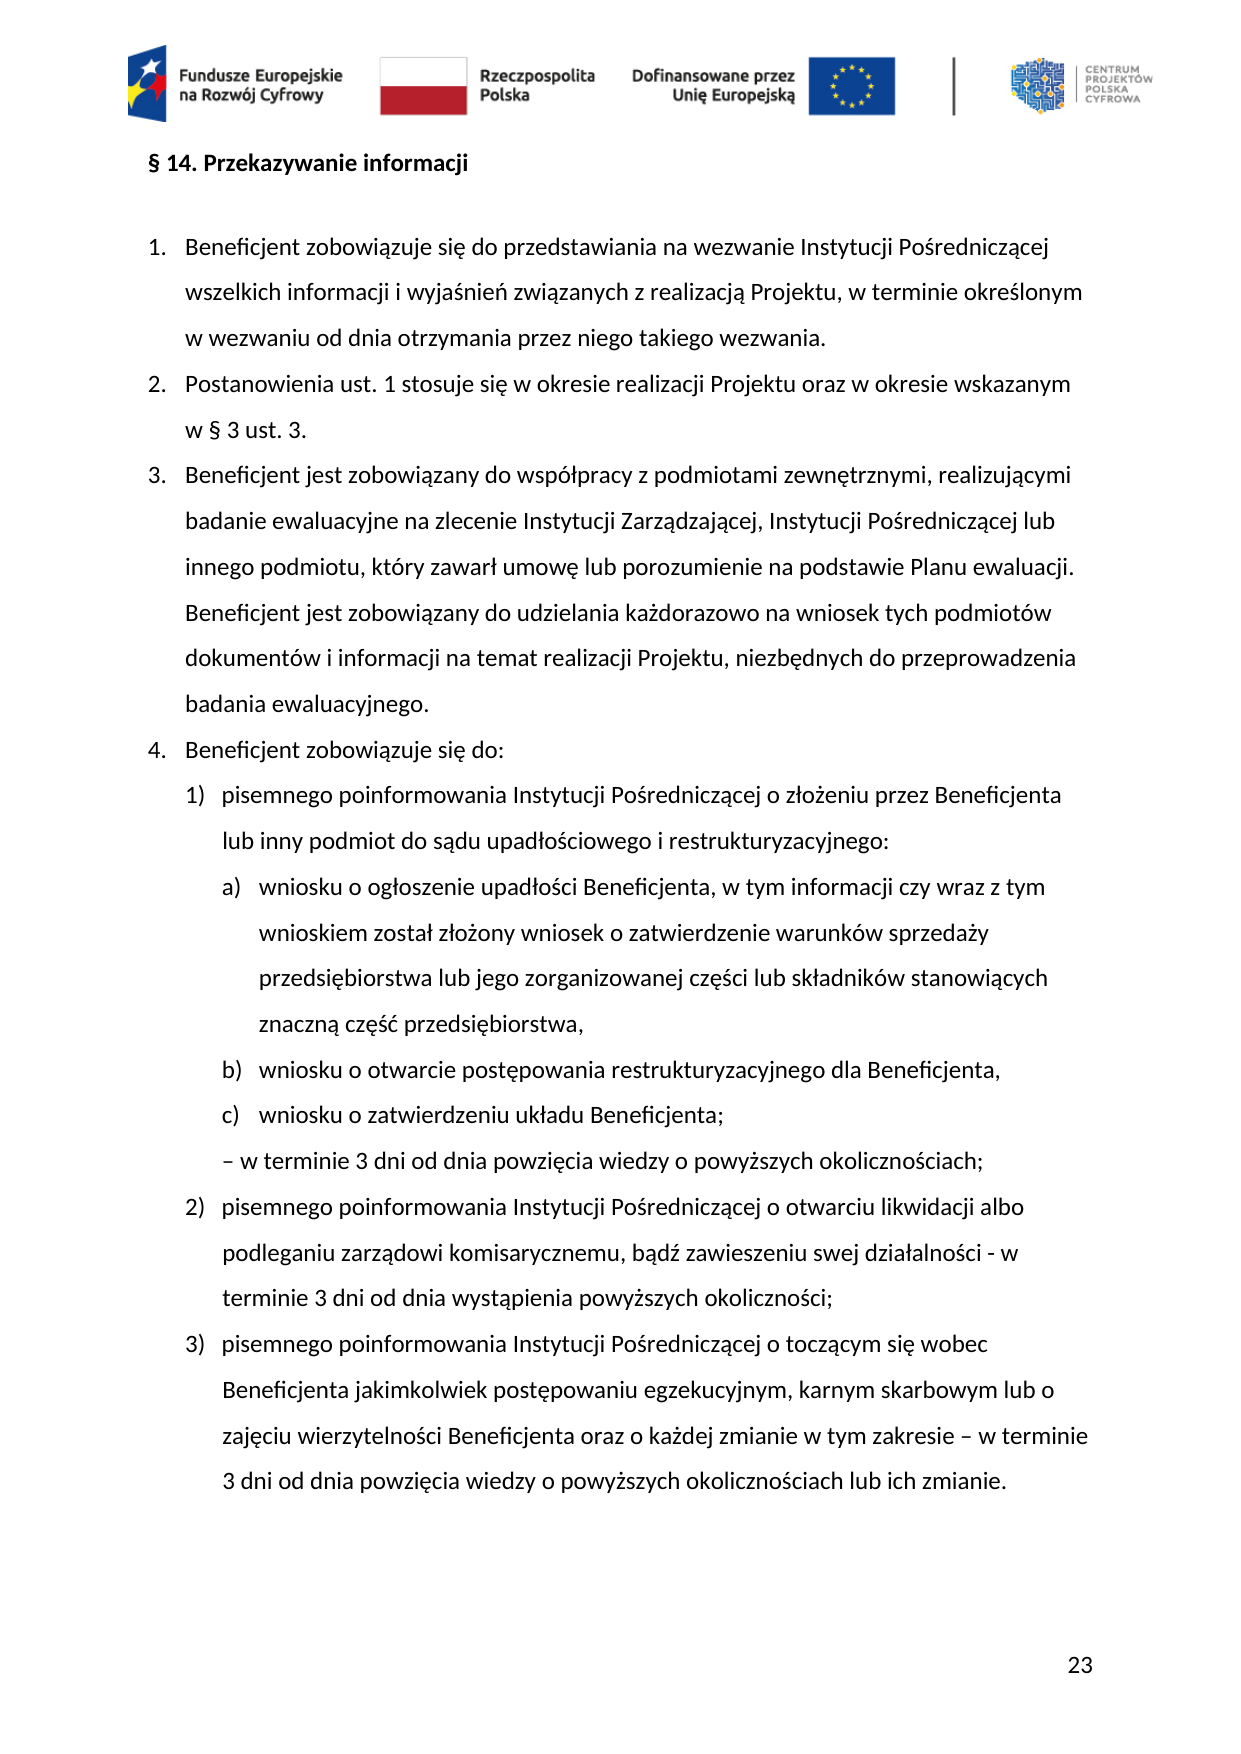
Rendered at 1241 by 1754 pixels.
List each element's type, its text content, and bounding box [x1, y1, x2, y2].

list Beneficjent jest zobowiązany do współpracy z podmiotami zewnętrznymi, realizującymi badanie ewaluacyjne na zlecenie Instytucji Zarządzającej, Instytucji Pośredniczącej lub innego podmiotu, który zawarł umowę lub porozumienie na podstawie Planu ewaluacji. Beneficjent jest zobowiązany do udzielania każdorazowo na wniosek tych podmiotów dokumentów i informacji na temat realizacji Projektu, niezbędnych do przeprowadzenia badania ewaluacyjnego. [148, 459, 1093, 719]
list Beneficjent zobowiązuje się do przedstawiania na wezwanie Instytucji Pośredniczącej wszelkich informacji i wyjaśnień związanych z realizacją Projektu, w terminie określonym w wezwaniu od dnia otrzymania przez niego takiego wezwania. [148, 231, 1093, 353]
list pisemnego poinformowania Instytucji Pośredniczącej o złożeniu przez Beneficjenta lub inny podmiot do sądu upadłościowego i restrukturyzacyjnego: [185, 779, 1093, 856]
text – w terminie 3 dni od dnia powzięcia wiedzy o powyższych okolicznościach; [222, 1145, 1093, 1176]
list wniosku o ogłoszenie upadłości Beneficjenta, w tym informacji czy wraz z tym wnioskiem został złożony wniosek o zatwierdzenie warunków sprzedaży przedsiębiorstwa lub jego zorganizowanej części lub składników stanowiących znaczną część przedsiębiorstwa, [222, 871, 1093, 1039]
subtitle § 14. Przekazywanie informacji [148, 148, 1093, 178]
list wniosku o otwarcie postępowania restrukturyzacyjnego dla Beneficjenta, [222, 1054, 1093, 1084]
list Beneficjent zobowiązuje się do: [148, 734, 1093, 764]
list Postanowienia ust. 1 stosuje się w okresie realizacji Projektu oraz w okresie wskazanym w § 3 ust. 3. [148, 368, 1093, 444]
list pisemnego poinformowania Instytucji Pośredniczącej o toczącym się wobec Beneficjenta jakimkolwiek postępowaniu egzekucyjnym, karnym skarbowym lub o zajęciu wierzytelności Beneficjenta oraz o każdej zmianie w tym zakresie – w terminie 3 dni od dnia powzięcia wiedzy o powyższych okolicznościach lub ich zmianie. [185, 1328, 1093, 1496]
list wniosku o zatwierdzeniu układu Beneficjenta; [222, 1100, 1093, 1130]
picture [128, 45, 1153, 122]
list pisemnego poinformowania Instytucji Pośredniczącej o otwarciu likwidacji albo podleganiu zarządowi komisarycznemu, bądź zawieszeniu swej działalności - w terminie 3 dni od dnia wystąpienia powyższych okoliczności; [185, 1191, 1093, 1313]
